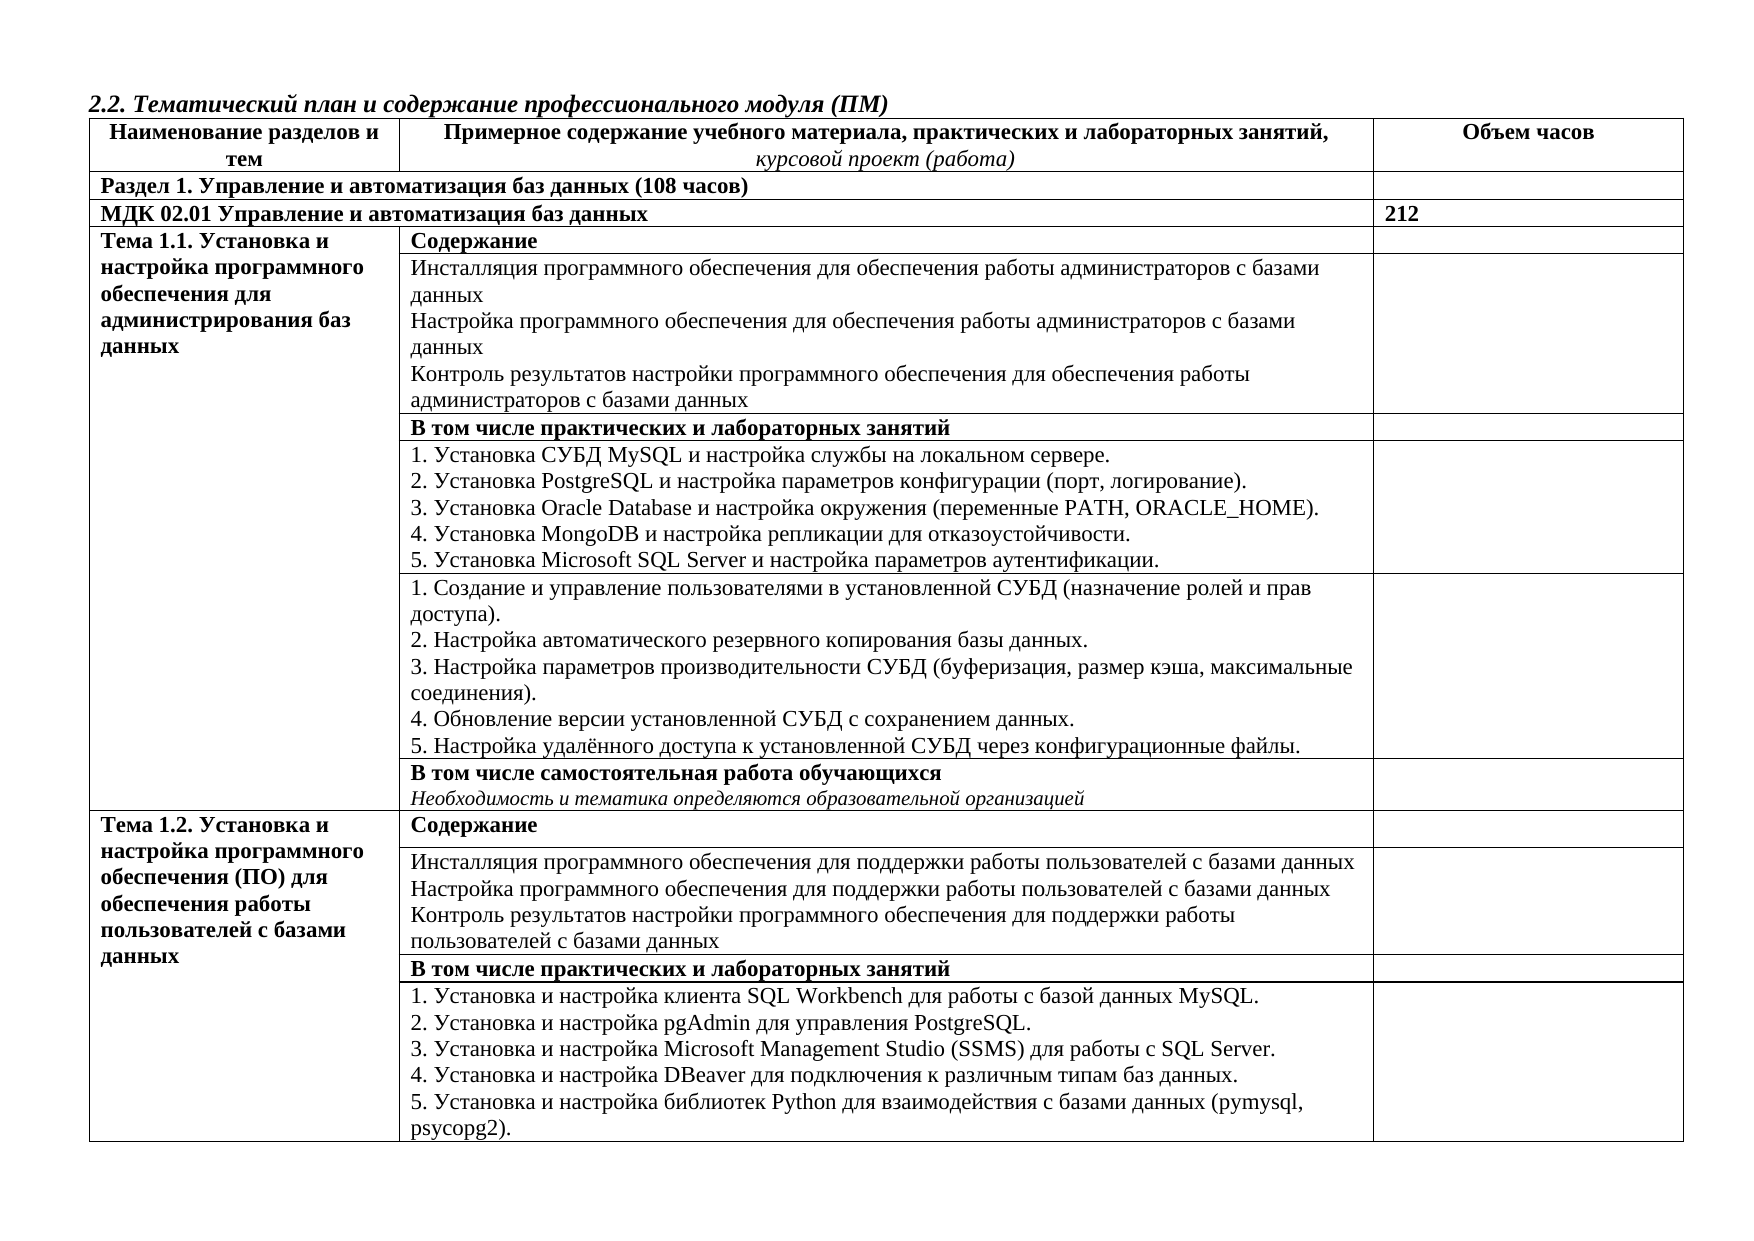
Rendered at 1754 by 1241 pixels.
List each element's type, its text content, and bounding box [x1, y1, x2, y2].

table_cell Тема 1.1. Установка и настройка программного обеспечения для администрирования баз данных [90, 227, 399, 810]
table_cell [1374, 983, 1683, 1141]
table_cell [1374, 759, 1683, 810]
table_cell МДК 02.01 Управление и автоматизация баз данных [90, 200, 1373, 226]
table_cell Инсталляция программного обеспечения для поддержки работы пользователей с базами данных Настройка программного обеспечения для поддержки работы пользователей с базами данных Контроль результатов настройки программного обеспечения для поддержки работы пользователей с базами данных [400, 848, 1373, 954]
table_cell [1374, 254, 1683, 412]
table_cell В том числе практических и лабораторных занятий [400, 955, 1373, 981]
table_header Наименование разделов и тем [90, 119, 399, 171]
table_cell [1374, 172, 1683, 198]
table_cell 1. Создание и управление пользователями в установленной СУБД (назначение ролей и прав доступа). 2. Настройка автоматического резервного копирования базы данных. 3. Настройка параметров производительности СУБД (буферизация, размер кэша, максимальные соединения). 4. Обновление версии установленной СУБД с сохранением данных. 5. Настройка удалённого доступа к установленной СУБД через конфигурационные файлы. [400, 574, 1373, 758]
table_cell Тема 1.2. Установка и настройка программного обеспечения (ПО) для обеспечения работы пользователей с базами данных [90, 811, 399, 1141]
text 2.2. Тематический план и содержание профессионального модуля (ПМ) [89, 89, 1695, 117]
table_cell [1374, 441, 1683, 573]
table_cell [1374, 848, 1683, 954]
table_cell 1. Установка и настройка клиента SQL Workbench для работы с базой данных MySQL. 2. Установка и настройка pgAdmin для управления PostgreSQL. 3. Установка и настройка Microsoft Management Studio (SSMS) для работы с SQL Server. 4. Установка и настройка DBeaver для подключения к различным типам баз данных. 5. Установка и настройка библиотек Python для взаимодействия с базами данных (pymysql, psycopg2). [400, 983, 1373, 1141]
table_cell [1374, 227, 1683, 253]
table_cell Содержание [400, 811, 1373, 847]
table_cell В том числе практических и лабораторных занятий [400, 414, 1373, 440]
table_cell Инсталляция программного обеспечения для обеспечения работы администраторов с базами данных Настройка программного обеспечения для обеспечения работы администраторов с базами данных Контроль результатов настройки программного обеспечения для обеспечения работы администраторов с базами данных [400, 254, 1373, 412]
table_header Примерное содержание учебного материала, практических и лабораторных занятий, курсовой проект (работа) [400, 119, 1373, 171]
table_cell Содержание [400, 227, 1373, 253]
table_cell 1. Установка СУБД MySQL и настройка службы на локальном сервере. 2. Установка PostgreSQL и настройка параметров конфигурации (порт, логирование). 3. Установка Oracle Database и настройка окружения (переменные PATH, ORACLE_HOME). 4. Установка MongoDB и настройка репликации для отказоустойчивости. 5. Установка Microsoft SQL Server и настройка параметров аутентификации. [400, 441, 1373, 573]
table_cell [1374, 955, 1683, 981]
table_header Объем часов [1374, 119, 1683, 171]
table_cell [1374, 811, 1683, 847]
table_cell 212 [1374, 200, 1683, 226]
table_cell [1374, 574, 1683, 758]
table_cell В том числе самостоятельная работа обучающихся Необходимость и тематика определяются образовательной организацией [400, 759, 1373, 810]
table_cell [1374, 414, 1683, 440]
table_cell Раздел 1. Управление и автоматизация баз данных (108 часов) [90, 172, 1373, 198]
